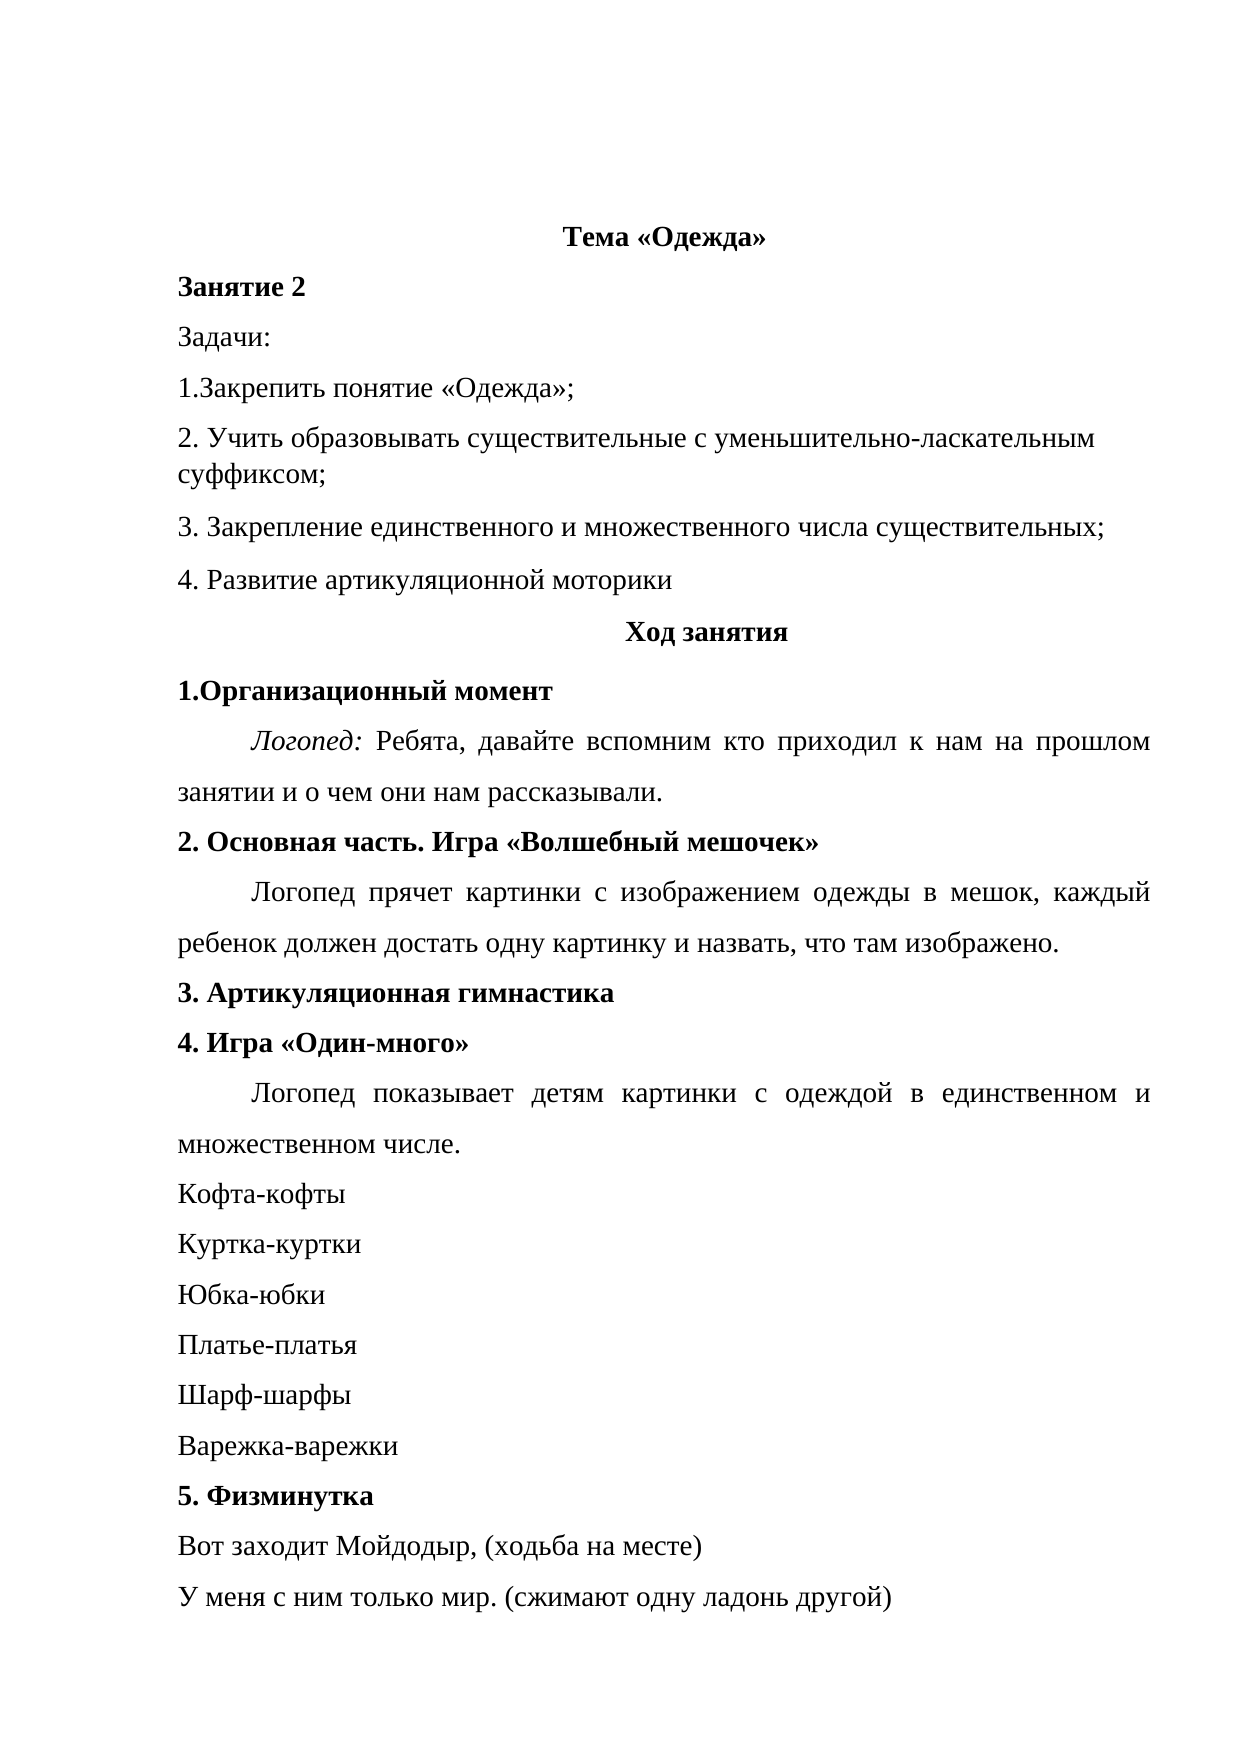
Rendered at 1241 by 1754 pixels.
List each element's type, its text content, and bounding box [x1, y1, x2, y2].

text Шарф-шарфы [177, 1377, 1152, 1411]
text Кофта-кофты [177, 1176, 1152, 1210]
text Платье-платья [177, 1327, 1152, 1361]
text 5. Физминутка [177, 1478, 1152, 1512]
text 2. Учить образовывать существительные с уменьшительно-ласкательным суффиксом; [177, 420, 1152, 490]
text Логопед прячет картинки с изображением одежды в мешок, каждый ребенок должен достать одну картинку и назвать, что там изображено. [177, 874, 1152, 958]
text Занятие 2 [177, 269, 1152, 303]
text Логопед: Ребята, давайте вспомним кто приходил к нам на прошлом занятии и о чем они нам рассказывали. [177, 723, 1152, 807]
text У меня с ним только мир. (сжимают одну ладонь другой) [177, 1579, 1152, 1612]
text Варежка-варежки [177, 1428, 1152, 1461]
text 4. Развитие артикуляционной моторики [177, 562, 1152, 595]
text 3. Артикуляционная гимнастика [177, 975, 1152, 1008]
text Ход занятия [625, 614, 1152, 648]
text 4. Игра «Один-много» [177, 1025, 1152, 1059]
text 1.Организационный момент [177, 673, 1152, 707]
text 3. Закрепление единственного и множественного числа существительных; [177, 509, 1152, 542]
text Вот заходит Мойдодыр, (ходьба на месте) [177, 1528, 1152, 1562]
text Тема «Одежда» [177, 219, 1152, 252]
text Юбка-юбки [177, 1277, 1152, 1310]
text 1.Закрепить понятие «Одежда»; [177, 370, 1152, 403]
text 2. Основная часть. Игра «Волшебный мешочек» [177, 824, 1152, 858]
text Задачи: [177, 319, 1152, 353]
text Логопед показывает детям картинки с одеждой в единственном и множественном числе. [177, 1076, 1152, 1159]
text Куртка-куртки [177, 1227, 1152, 1260]
